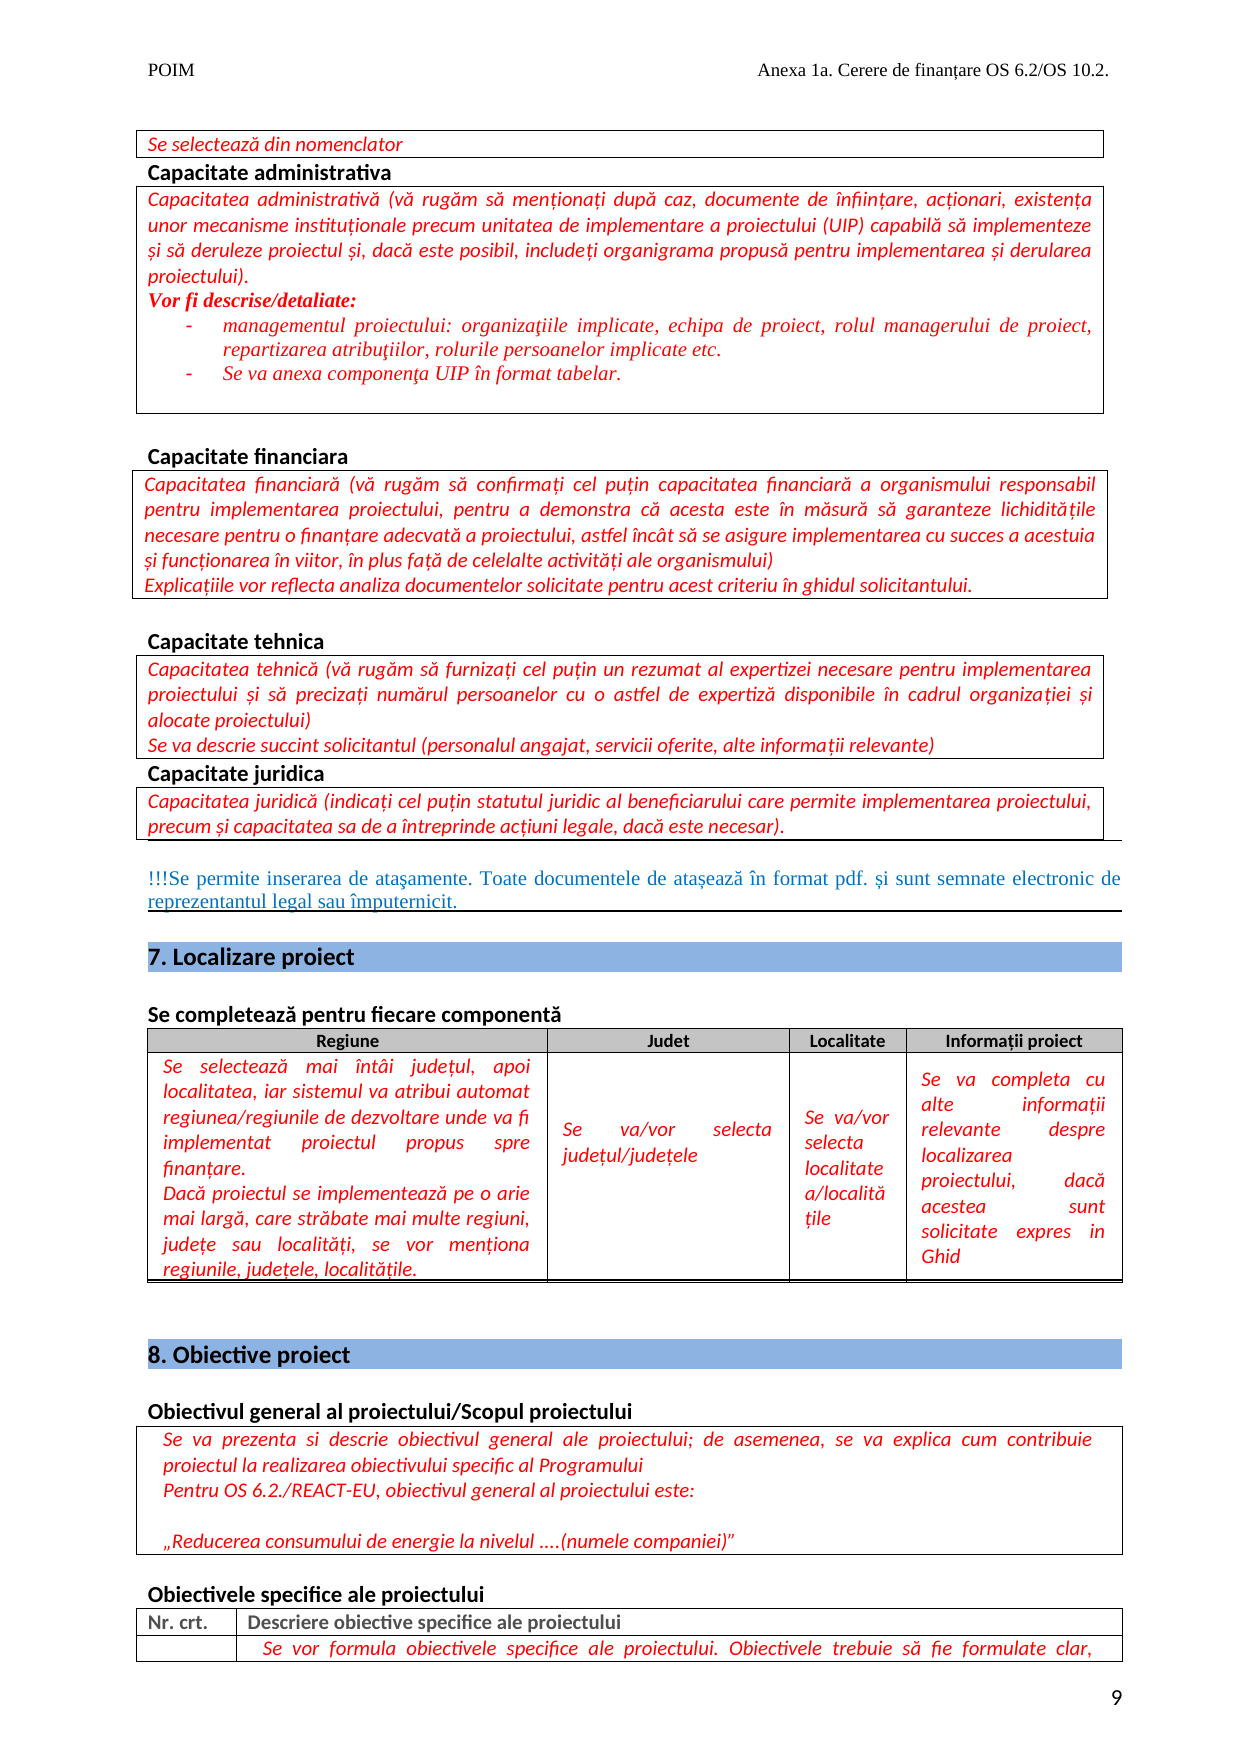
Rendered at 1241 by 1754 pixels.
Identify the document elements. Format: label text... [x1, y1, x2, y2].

table_header Judet [548, 1029, 789, 1052]
text Obiectivul general al proiectului/Scopul proiectului [148, 1397, 1122, 1426]
table_header Se selectează din nomenclator [137, 131, 1103, 157]
text Capacitate administrativa [148, 158, 1122, 186]
table_header Capacitatea financiară (vă rugăm să confirmați cel puțin capacitatea financiară a organismului responsabil pentru implementarea proiectului, pentru a demonstra că acesta este în măsură să garanteze lichiditățile necesare pentru o finanțare adecvată a proiectului, astfel încât să se asigure implementarea cu succes a acestuia și funcționarea în viitor, în plus față de celelalte activități ale organismului) Explicaţiile vor reflecta analiza documentelor solicitate pentru acest criteriu în ghidul solicitantului. [133, 471, 1107, 598]
table_header Se va prezenta si descrie obiectivul general ale proiectului; de asemenea, se va explica cum contribuie proiectul la realizarea obiectivului specific al Programului Pentru OS 6.2./REACT-EU, obiectivul general al proiectului este: „Reducerea consumului de energie la nivelul ....(numele companiei)” [137, 1427, 1122, 1554]
table_header Informații proiect [907, 1029, 1122, 1052]
table_header Capacitatea juridică (indicați cel puțin statutul juridic al beneficiarului care permite implementarea proiectului, precum și capacitatea sa de a întreprinde acțiuni legale, dacă este necesar). [137, 788, 1103, 839]
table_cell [237, 1636, 1122, 1661]
table_header Descriere obiective specifice ale proiectului [237, 1609, 1122, 1634]
table_header Regiune [148, 1029, 547, 1052]
subtitle 7. Localizare proiect [148, 942, 1122, 972]
subtitle 8. Obiective proiect [148, 1339, 1122, 1369]
table_cell Se selectează mai întâi județul, apoi localitatea, iar sistemul va atribui automat regiunea/regiunile de dezvoltare unde va fi implementat proiectul propus spre finanțare. Dacă proiectul se implementează pe o arie mai largă, care străbate mai multe regiuni, judeţe sau localităţi, se vor menţiona regiunile, judeţele, localităţile. [148, 1053, 547, 1279]
table_header Capacitatea tehnică (vă rugăm să furnizați cel puțin un rezumat al expertizei necesare pentru implementarea proiectului și să precizați numărul persoanelor cu o astfel de expertiză disponibile în cadrul organizației și alocate proiectului) Se va descrie succint solicitantul (personalul angajat, servicii oferite, alte informații relevante) [137, 656, 1103, 758]
table_header Nr. crt. [137, 1609, 236, 1634]
text Capacitate tehnica [148, 627, 1122, 655]
text Capacitate juridica [148, 759, 1122, 787]
text !!!Se permite inserarea de ataşamente. Toate documentele de atașează în format pdf. și sunt semnate electronic de reprezentantul legal sau împuternicit. [148, 865, 1122, 910]
table_header Localitate [790, 1029, 906, 1052]
text Capacitate financiara [148, 442, 1122, 470]
table_cell Se va completa cu alte informații relevante despre localizarea proiectului, dacă acestea sunt solicitate expres in Ghid [907, 1053, 1122, 1279]
table_cell [137, 1636, 236, 1661]
table_cell Se va/vor selecta județul/județele [548, 1053, 789, 1279]
table_cell Se va/vor selecta localitatea/localitățile [790, 1053, 906, 1279]
text Se completează pentru fiecare componentă [148, 1000, 1122, 1028]
text Obiectivele specifice ale proiectului [148, 1580, 1122, 1608]
table_header Capacitatea administrativă (vă rugăm să menționați după caz, documente de înființare, acționari, existența unor mecanisme instituționale precum unitatea de implementare a proiectului (UIP) capabilă să implementeze și să deruleze proiectul și, dacă este posibil, includeți organigrama propusă pentru implementarea și derularea proiectului). Vor fi descrise/detaliate: managementul proiectului: organizaţiile implicate, echipa de proiect, rolul managerului de proiect, repartizarea atribuţiilor, rolurile persoanelor implicate etc. Se va anexa componenţa UIP în format tabelar. [137, 187, 1103, 413]
